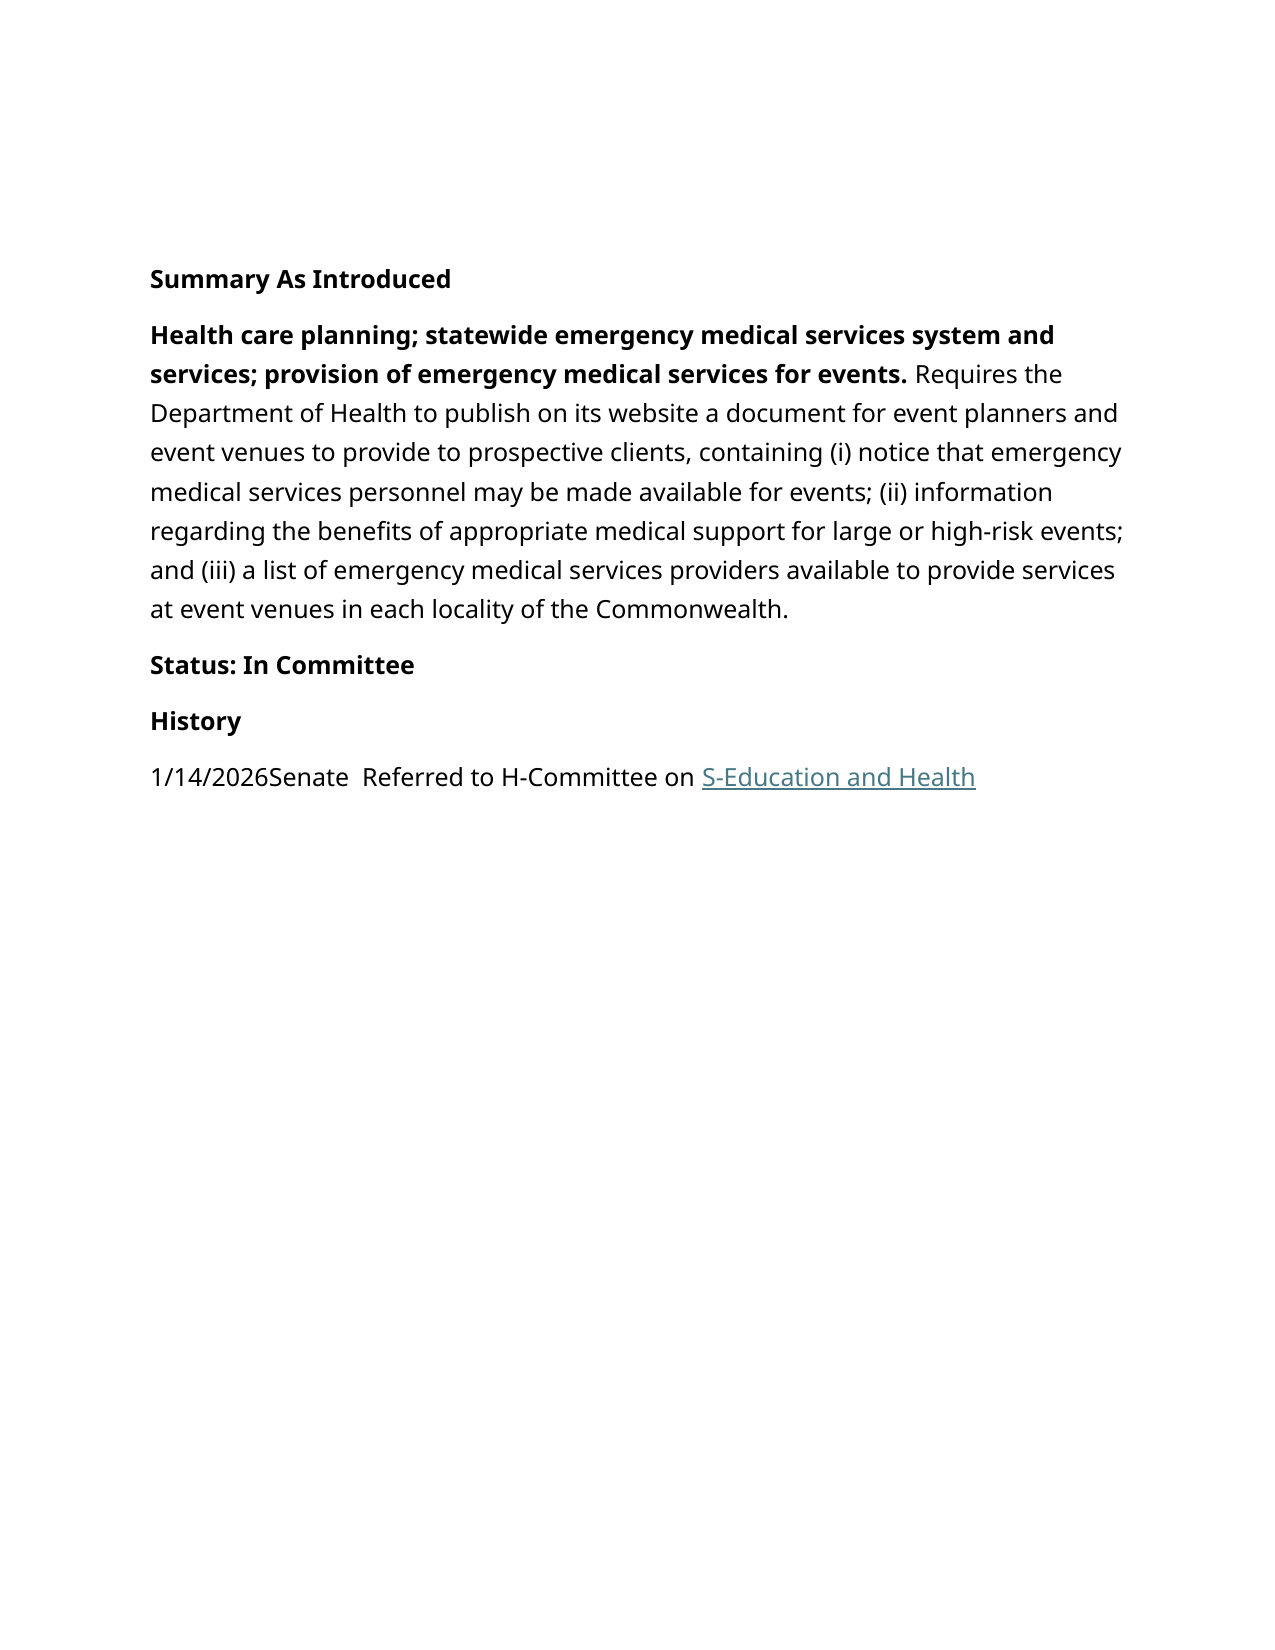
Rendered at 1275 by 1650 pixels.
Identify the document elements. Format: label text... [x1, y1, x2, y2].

text History [150, 703, 1125, 737]
text Summary As Introduced [150, 262, 1125, 296]
text Status: In Committee [150, 647, 1125, 682]
text 1/14/2026Senate Referred to H-Committee on S-Education and Health [150, 759, 1125, 793]
text Health care planning; statewide emergency medical services system and services; provision of emergency medical services for events. Requires the Department of Health to publish on its website a document for event planners and event venues to provide to prospective clients, containing (i) notice that emergency medical services personnel may be made available for events; (ii) information regarding the benefits of appropriate medical support for large or high-risk events; and (iii) a list of emergency medical services providers available to provide services at event venues in each locality of the Commonwealth. [150, 317, 1125, 626]
